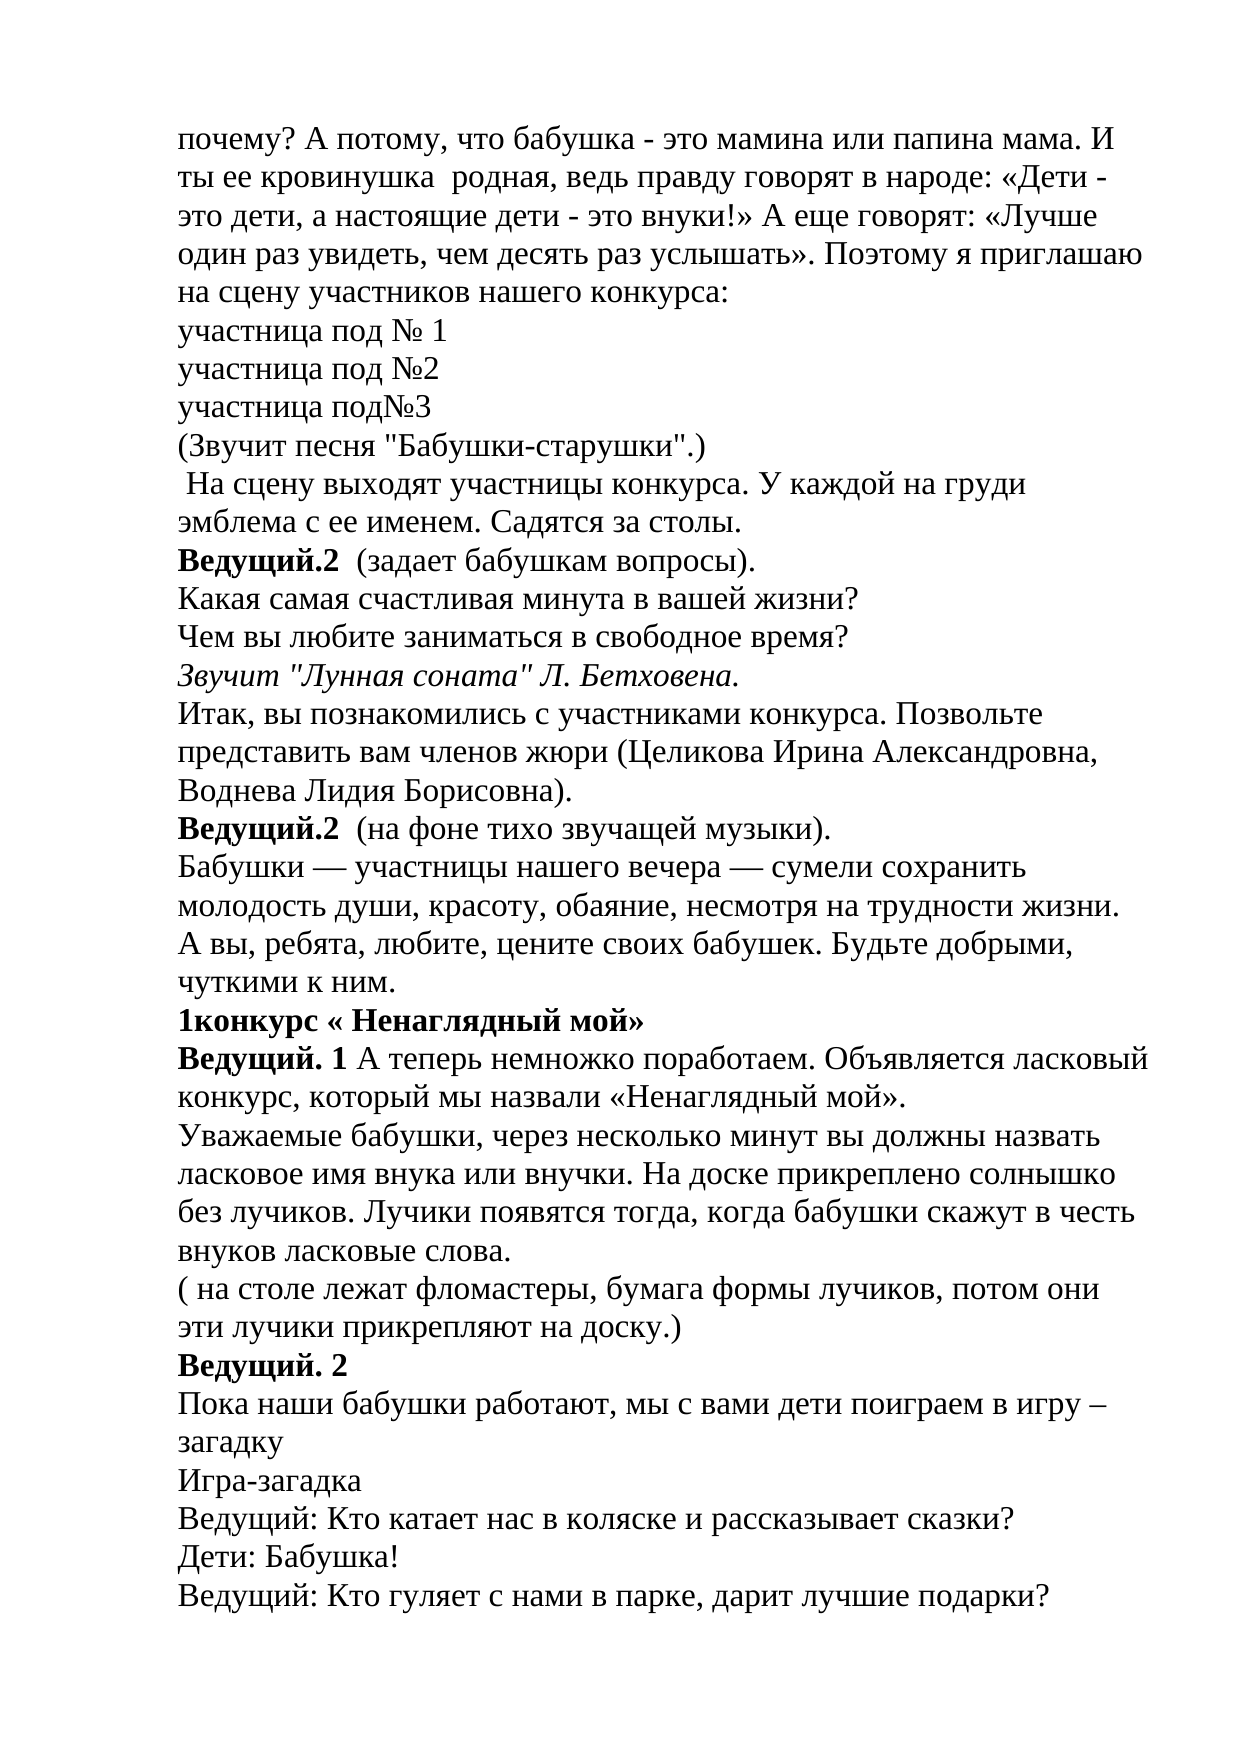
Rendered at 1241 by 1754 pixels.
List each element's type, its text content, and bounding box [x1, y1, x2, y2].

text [177, 540, 1152, 1613]
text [177, 118, 1152, 463]
text На сцену выходят участницы конкурса. У каждой на груди эмблема с ее именем. Садятся за столы. [177, 463, 1152, 540]
